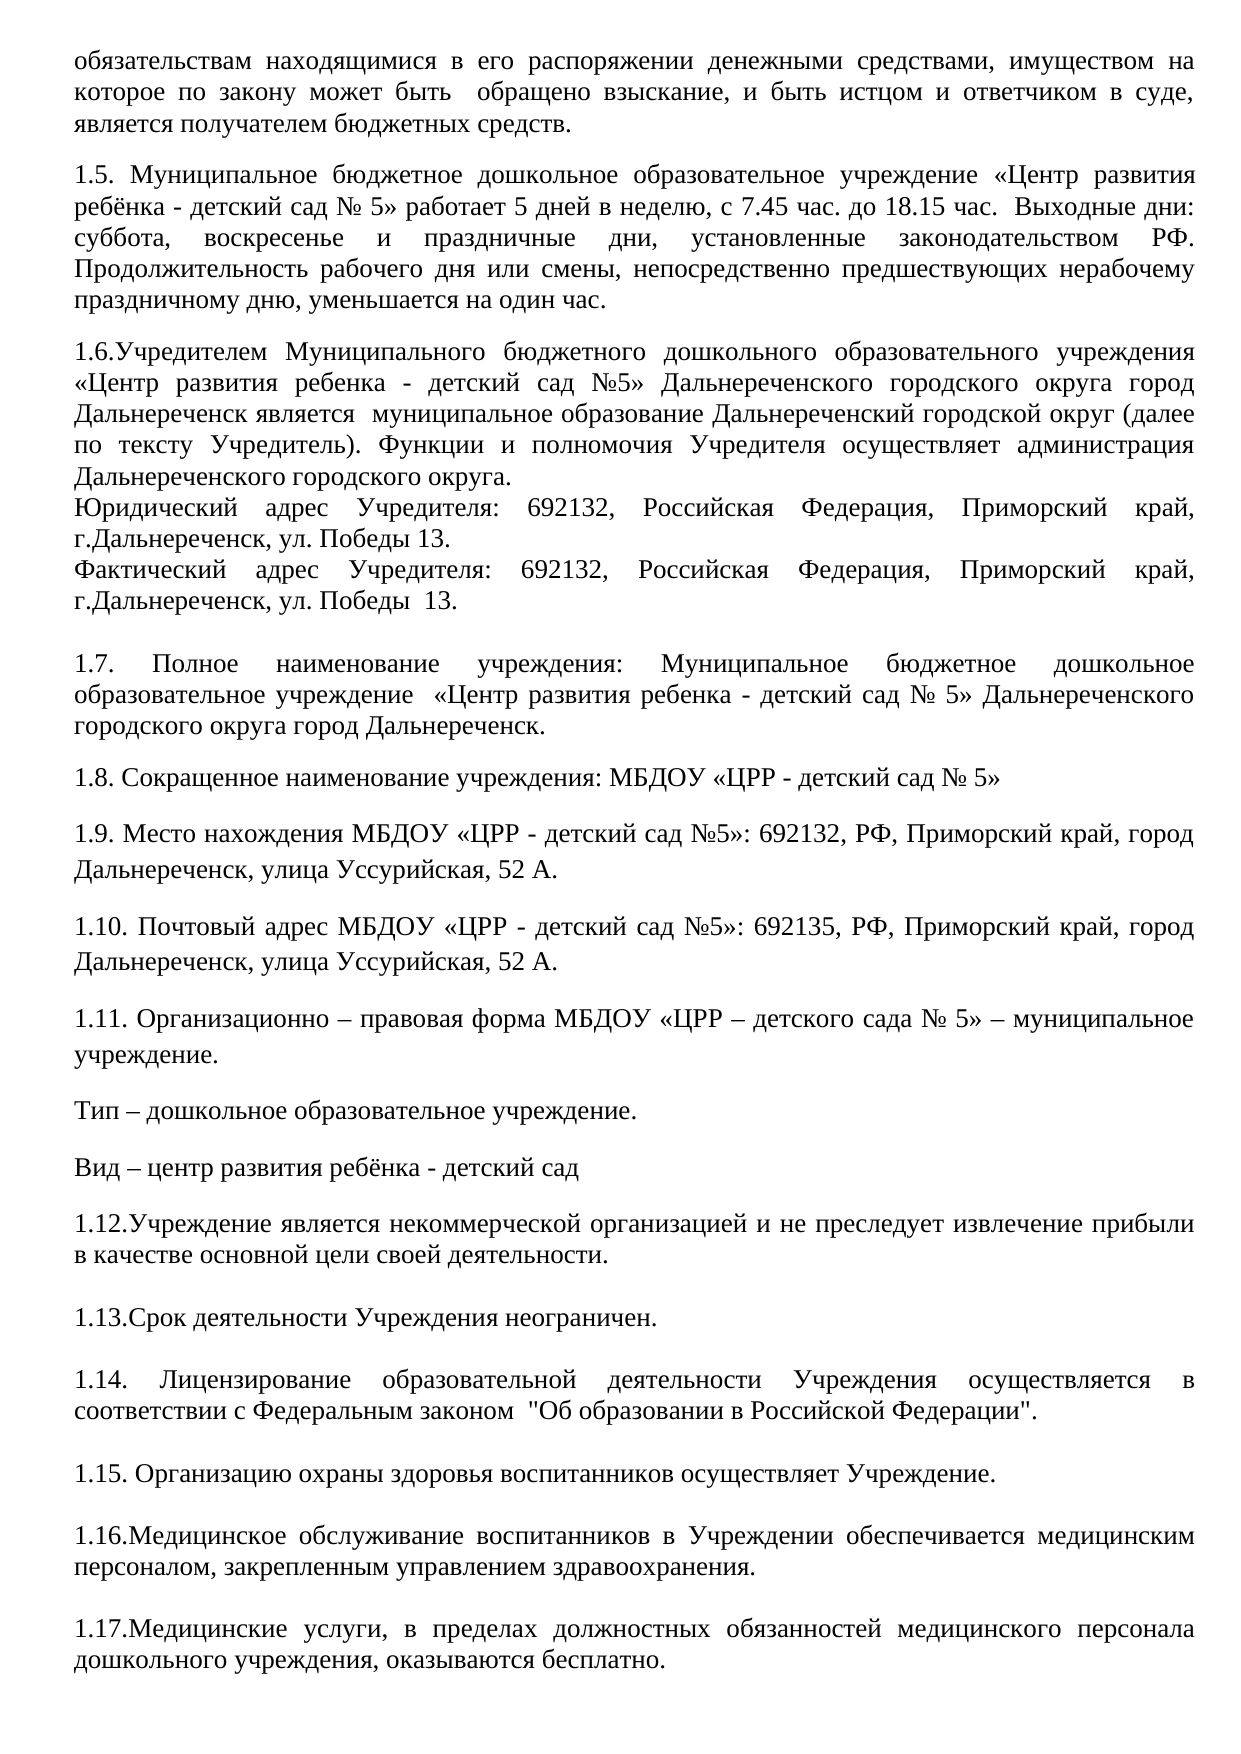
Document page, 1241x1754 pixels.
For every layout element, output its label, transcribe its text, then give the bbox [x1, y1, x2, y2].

text 1.17.Медицинские услуги, в пределах должностных обязанностей медицинского персонала дошкольного учреждения, оказываются бесплатно. [74, 1612, 1196, 1675]
text 1.15. Организацию охраны здоровья воспитанников осуществляет Учреждение. [74, 1457, 1196, 1488]
text 1.7. Полное наименование учреждения: Муниципальное бюджетное дошкольное образовательное учреждение «Центр развития ребенка - детский сад № 5» Дальнереченского городского округа город Дальнереченск. [74, 647, 1196, 740]
text Юридический адрес Учредителя: 692132, Российская Федерация, Приморский край, г.Дальнереченск, ул. Победы 13. [74, 491, 1196, 553]
text 1.11. Организационно – правовая форма МБДОУ «ЦРР – детского сада № 5» – муниципальное учреждение. [74, 1002, 1196, 1069]
text 1.10. Почтовый адрес МБДОУ «ЦРР - детский сад №5»: 692135, РФ, Приморский край, город Дальнереченск, улица Уссурийская, 52 А. [74, 910, 1196, 977]
text 1.8. Сокращенное наименование учреждения: МБДОУ «ЦРР - детский сад № 5» [74, 761, 1196, 792]
text 1.16.Медицинское обслуживание воспитанников в Учреждении обеспечивается медицинским персоналом, закрепленным управлением здравоохранения. [74, 1519, 1196, 1581]
text 1.5. Муниципальное бюджетное дошкольное образовательное учреждение «Центр развития ребёнка - детский сад № 5» работает 5 дней в неделю, с 7.45 час. до 18.15 час. Выходные дни: суббота, воскресенье и праздничные дни, установленные законодательством РФ. Продолжительность рабочего дня или смены, непосредственно предшествующих нерабочему праздничному дню, уменьшается на один час. [74, 159, 1196, 314]
text Тип – дошкольное образовательное учреждение. [74, 1094, 1196, 1126]
text Вид – центр развития ребёнка - детский сад [74, 1151, 1196, 1182]
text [74, 44, 1196, 138]
text 1.14. Лицензирование образовательной деятельности Учреждения осуществляется в соответствии с Федеральным законом "Об образовании в Российской Федерации". [74, 1363, 1196, 1426]
text Фактический адрес Учредителя: 692132, Российская Федерация, Приморский край, г.Дальнереченск, ул. Победы 13. [74, 553, 1196, 616]
text 1.12.Учреждение является некоммерческой организацией и не преследует извлечение прибыли в качестве основной цели своей деятельности. [74, 1207, 1196, 1270]
text 1.6.Учредителем Муниципального бюджетного дошкольного образовательного учреждения «Центр развития ребенка - детский сад №5» Дальнереченского городского округа город Дальнереченск является муниципальное образование Дальнереченский городской округ (далее по тексту Учредитель). Функции и полномочия Учредителя осуществляет администрация Дальнереченского городского округа. [74, 335, 1196, 491]
text 1.13.Срок деятельности Учреждения неограничен. [74, 1301, 1196, 1332]
text 1.9. Место нахождения МБДОУ «ЦРР - детский сад №5»: 692132, РФ, Приморский край, город Дальнереченск, улица Уссурийская, 52 А. [74, 817, 1196, 884]
